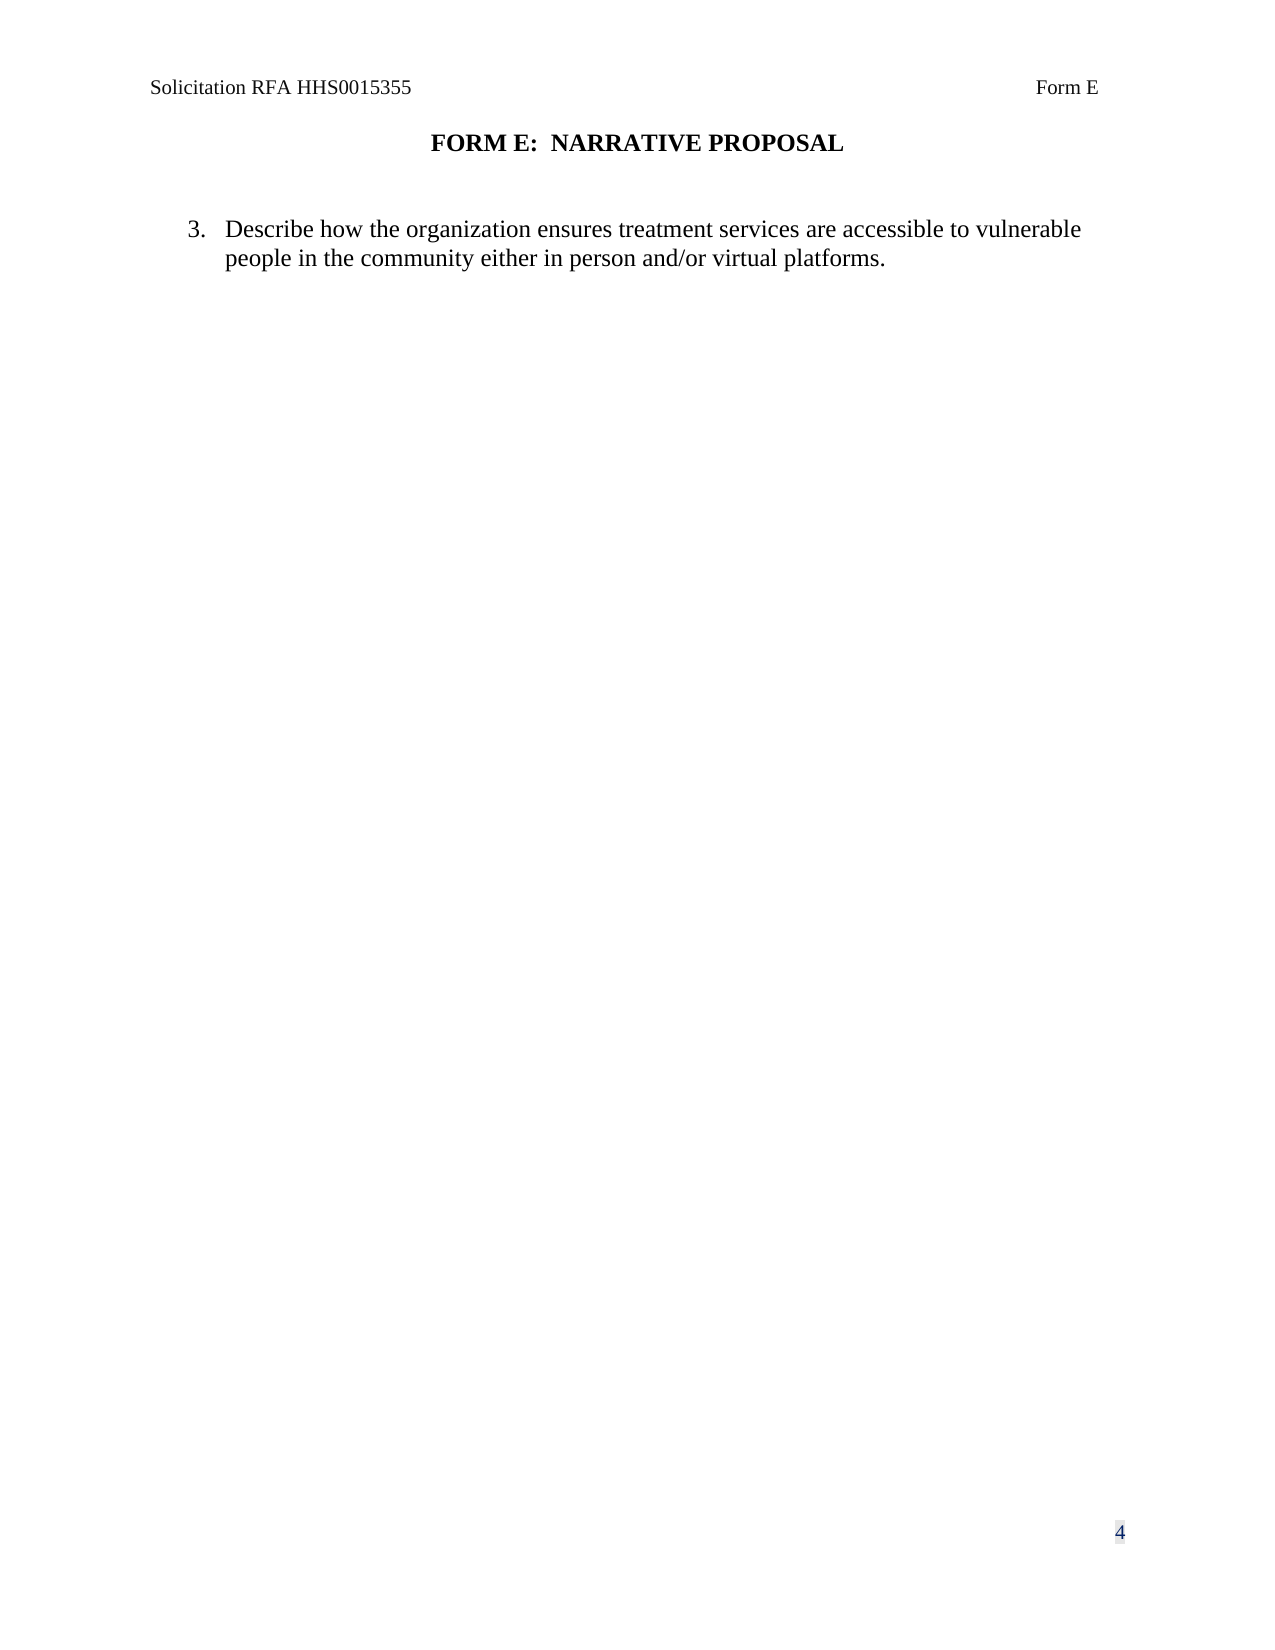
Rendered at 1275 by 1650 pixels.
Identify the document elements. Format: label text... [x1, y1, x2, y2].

list Describe how the organization ensures treatment services are accessible to vulnerable people in the community either in person and/or virtual platforms. [187, 214, 1125, 272]
